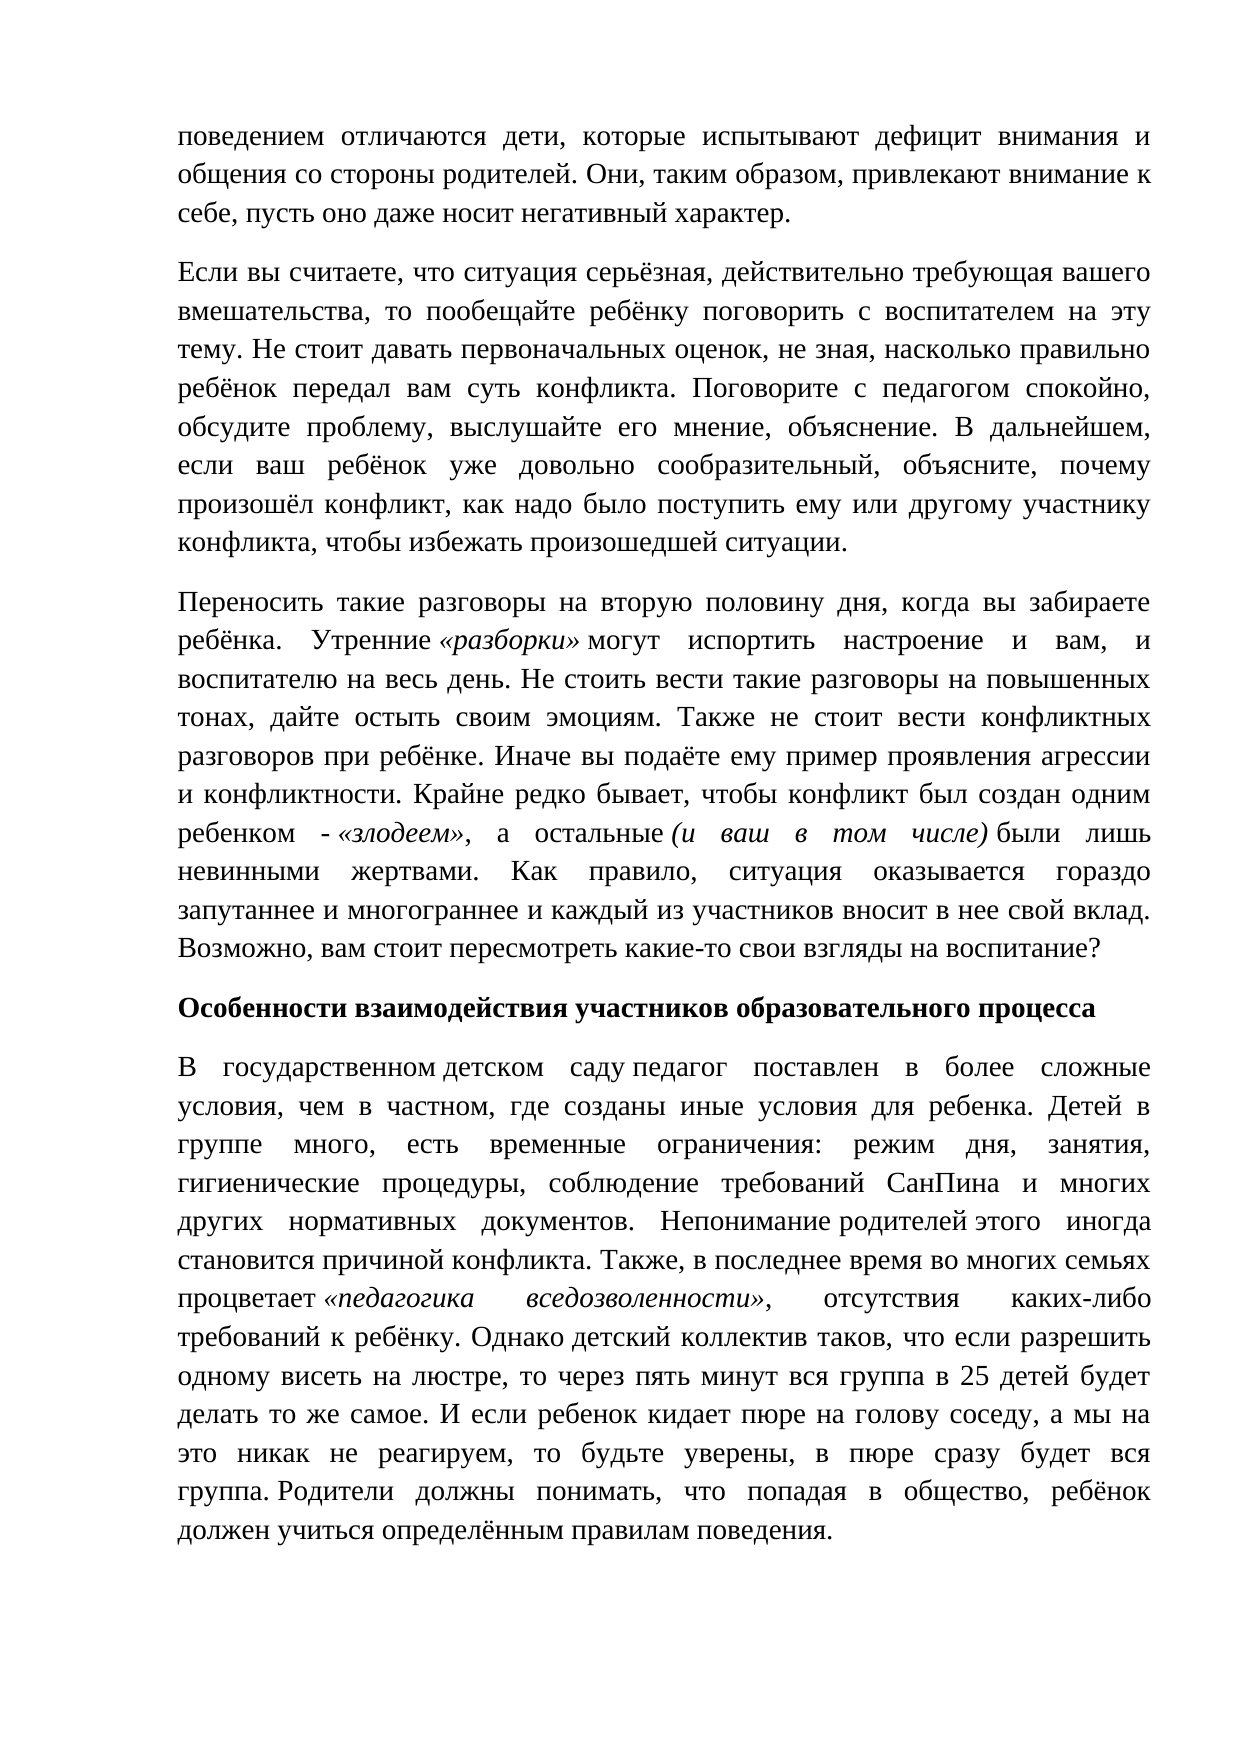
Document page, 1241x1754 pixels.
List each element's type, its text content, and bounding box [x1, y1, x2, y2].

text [177, 118, 1152, 229]
text Особенности взаимодействия участников образовательного процесса [177, 990, 1152, 1023]
text Переносить такие разговоры на вторую половину дня, когда вы забираете ребёнка. Утренние «разборки» могут испортить настроение и вам, и воспитателю на весь день. Не стоить вести такие разговоры на повышенных тонах, дайте остыть своим эмоциям. Также не стоит вести конфликтных разговоров при ребёнке. Иначе вы подаёте ему пример проявления агрессии и конфликтности. Крайне редко бывает, чтобы конфликт был создан одним ребенком - «злодеем», а остальные (и ваш в том числе) были лишь невинными жертвами. Как правило, ситуация оказывается гораздо запутаннее и многограннее и каждый из участников вносит в нее свой вклад. Возможно, вам стоит пересмотреть какие-то свои взгляды на воспитание? [177, 584, 1152, 964]
text Если вы считаете, что ситуация серьёзная, действительно требующая вашего вмешательства, то пообещайте ребёнку поговорить с воспитателем на эту тему. Не стоит давать первоначальных оценок, не зная, насколько правильно ребёнок передал вам суть конфликта. Поговорите с педагогом спокойно, обсудите проблему, выслушайте его мнение, объяснение. В дальнейшем, если ваш ребёнок уже довольно сообразительный, объясните, почему произошёл конфликт, как надо было поступить ему или другому участнику конфликта, чтобы избежать произошедшей ситуации. [177, 254, 1152, 558]
text В государственном детском саду педагог поставлен в более сложные условия, чем в частном, где созданы иные условия для ребенка. Детей в группе много, есть временные ограничения: режим дня, занятия, гигиенические процедуры, соблюдение требований СанПина и многих других нормативных документов. Непонимание родителей этого иногда становится причиной конфликта. Также, в последнее время во многих семьях процветает «педагогика вседозволенности», отсутствия каких-либо требований к ребёнку. Однако детский коллектив таков, что если разрешить одному висеть на люстре, то через пять минут вся группа в 25 детей будет делать то же самое. И если ребенок кидает пюре на голову соседу, а мы на это никак не реагируем, то будьте уверены, в пюре сразу будет вся группа. Родители должны понимать, что попадая в общество, ребёнок должен учиться определённым правилам поведения. [177, 1049, 1152, 1545]
